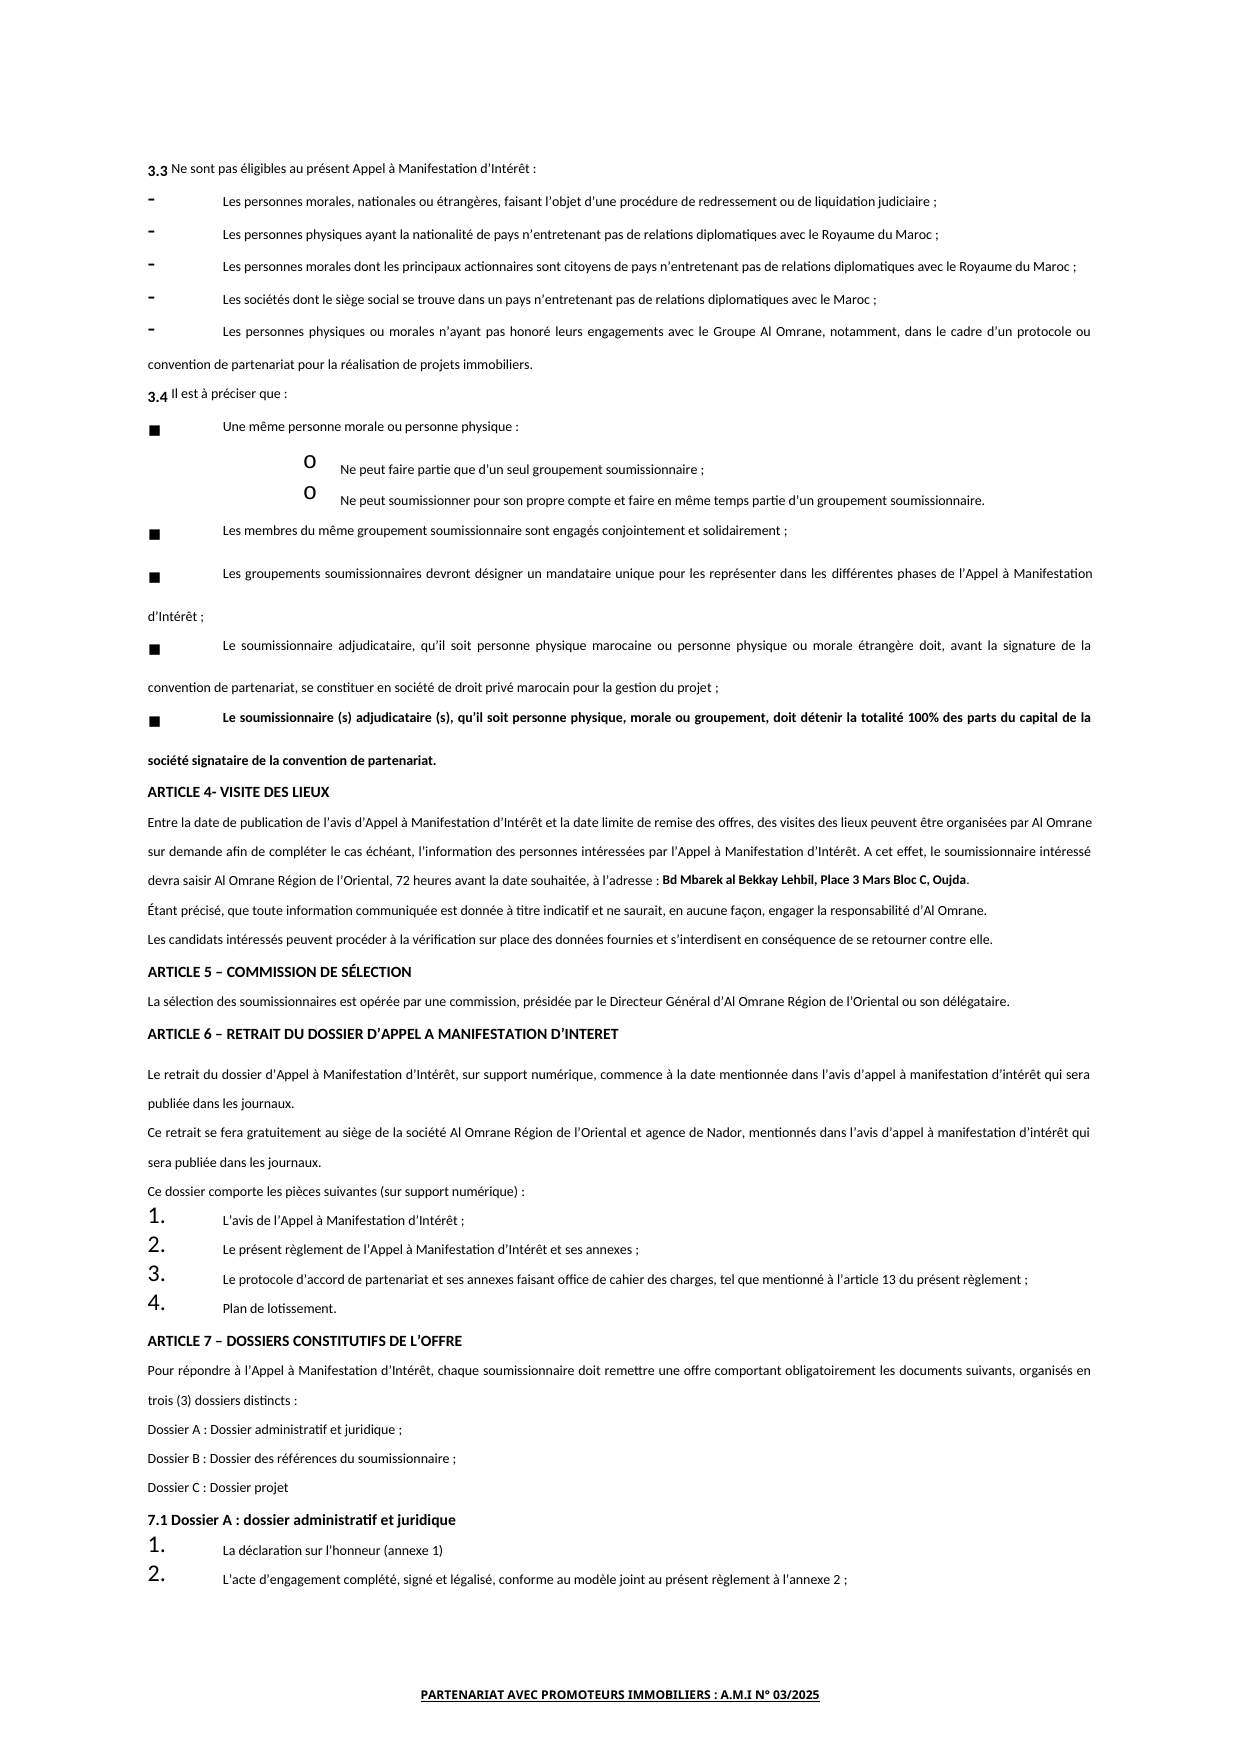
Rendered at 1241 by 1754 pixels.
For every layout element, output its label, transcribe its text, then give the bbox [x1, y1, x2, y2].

text Dossier C : Dossier projet [147, 1467, 1093, 1496]
text ARTICLE 4- VISITE DES LIEUX [147, 768, 1093, 801]
list Les personnes physiques ayant la nationalité de pays n’entretenant pas de relations diplomatiques avec le Royaume du Maroc ; [147, 213, 1093, 246]
list Les membres du même groupement soumissionnaire sont engagés conjointement et solidairement ; [147, 510, 1093, 552]
text 7.1 Dossier A : dossier administratif et juridique [147, 1496, 1093, 1529]
list Les sociétés dont le siège social se trouve dans un pays n’entretenant pas de relations diplomatiques avec le Maroc ; [147, 278, 1093, 311]
list Ne peut soumissionner pour son propre compte et faire en même temps partie d’un groupement soumissionnaire. [303, 479, 1093, 510]
text Dossier A : Dossier administratif et juridique ; [147, 1408, 1093, 1438]
list Les personnes physiques ou morales n’ayant pas honoré leurs engagements avec le Groupe Al Omrane, notamment, dans le cadre d’un protocole ou convention de partenariat pour la réalisation de projets immobiliers. [147, 311, 1093, 373]
list La déclaration sur l’honneur (annexe 1) [147, 1529, 1093, 1558]
list Le soumissionnaire adjudicataire, qu’il soit personne physique marocaine ou personne physique ou morale étrangère doit, avant la signature de la convention de partenariat, se constituer en société de droit privé marocain pour la gestion du projet ; [147, 624, 1093, 696]
list Plan de lotissement. [147, 1287, 1093, 1317]
text La sélection des soumissionnaires est opérée par une commission, présidée par le Directeur Général d’Al Omrane Région de l’Oriental ou son délégataire. [147, 981, 1093, 1010]
text Ce retrait se fera gratuitement au siège de la société Al Omrane Région de l’Oriental et agence de Nador, mentionnés dans l’avis d’appel à manifestation d’intérêt qui sera publiée dans les journaux. [147, 1112, 1093, 1170]
text 3.4 Il est à préciser que : [147, 373, 1093, 406]
list L’acte d’engagement complété, signé et légalisé, conforme au modèle joint au présent règlement à l’annexe 2 ; [147, 1558, 1093, 1588]
list Les groupements soumissionnaires devront désigner un mandataire unique pour les représenter dans les différentes phases de l’Appel à Manifestation d’Intérêt ; [147, 552, 1093, 624]
text Ce dossier comporte les pièces suivantes (sur support numérique) : [147, 1170, 1093, 1200]
list Une même personne morale ou personne physique : [147, 406, 1093, 449]
list L’avis de l’Appel à Manifestation d’Intérêt ; [147, 1200, 1093, 1229]
list Le protocole d’accord de partenariat et ses annexes faisant office de cahier des charges, tel que mentionné à l’article 13 du présent règlement ; [147, 1258, 1093, 1287]
text Le retrait du dossier d’Appel à Manifestation d’Intérêt, sur support numérique, commence à la date mentionnée dans l’avis d’appel à manifestation d’intérêt qui sera publiée dans les journaux. [147, 1053, 1093, 1112]
text Pour répondre à l’Appel à Manifestation d’Intérêt, chaque soumissionnaire doit remettre une offre comportant obligatoirement les documents suivants, organisés en trois (3) dossiers distincts : [147, 1350, 1093, 1408]
text ARTICLE 6 – RETRAIT DU DOSSIER D’APPEL A MANIFESTATION D’INTERET [147, 1010, 1093, 1043]
text Les candidats intéressés peuvent procéder à la vérification sur place des données fournies et s’interdisent en conséquence de se retourner contre elle. [147, 918, 1093, 948]
list Le présent règlement de l’Appel à Manifestation d’Intérêt et ses annexes ; [147, 1229, 1093, 1258]
list Ne peut faire partie que d’un seul groupement soumissionnaire ; [303, 449, 1093, 479]
text 3.3 Ne sont pas éligibles au présent Appel à Manifestation d’Intérêt : [147, 148, 1093, 181]
list Les personnes morales, nationales ou étrangères, faisant l’objet d’une procédure de redressement ou de liquidation judiciaire ; [147, 181, 1093, 213]
text Entre la date de publication de l’avis d’Appel à Manifestation d’Intérêt et la date limite de remise des offres, des visites des lieux peuvent être organisées par Al Omrane sur demande afin de compléter le cas échéant, l’information des personnes intéressées par l’Appel à Manifestation d’Intérêt. A cet effet, le soumissionnaire intéressé devra saisir Al Omrane Région de l’Oriental, 72 heures avant la date souhaitée, à l’adresse : Bd Mbarek al Bekkay Lehbil, Place 3 Mars Bloc C, Oujda. [147, 801, 1093, 889]
text Étant précisé, que toute information communiquée est donnée à titre indicatif et ne saurait, en aucune façon, engager la responsabilité d’Al Omrane. [147, 889, 1093, 918]
text ARTICLE 5 – COMMISSION DE SÉLECTION [148, 948, 1093, 981]
text ARTICLE 7 – DOSSIERS CONSTITUTIFS DE L’OFFRE [147, 1317, 1093, 1350]
text Dossier B : Dossier des références du soumissionnaire ; [147, 1438, 1093, 1467]
list Les personnes morales dont les principaux actionnaires sont citoyens de pays n’entretenant pas de relations diplomatiques avec le Royaume du Maroc ; [147, 246, 1093, 278]
list Le soumissionnaire (s) adjudicataire (s), qu’il soit personne physique, morale ou groupement, doit détenir la totalité 100% des parts du capital de la société signataire de la convention de partenariat. [147, 696, 1093, 768]
